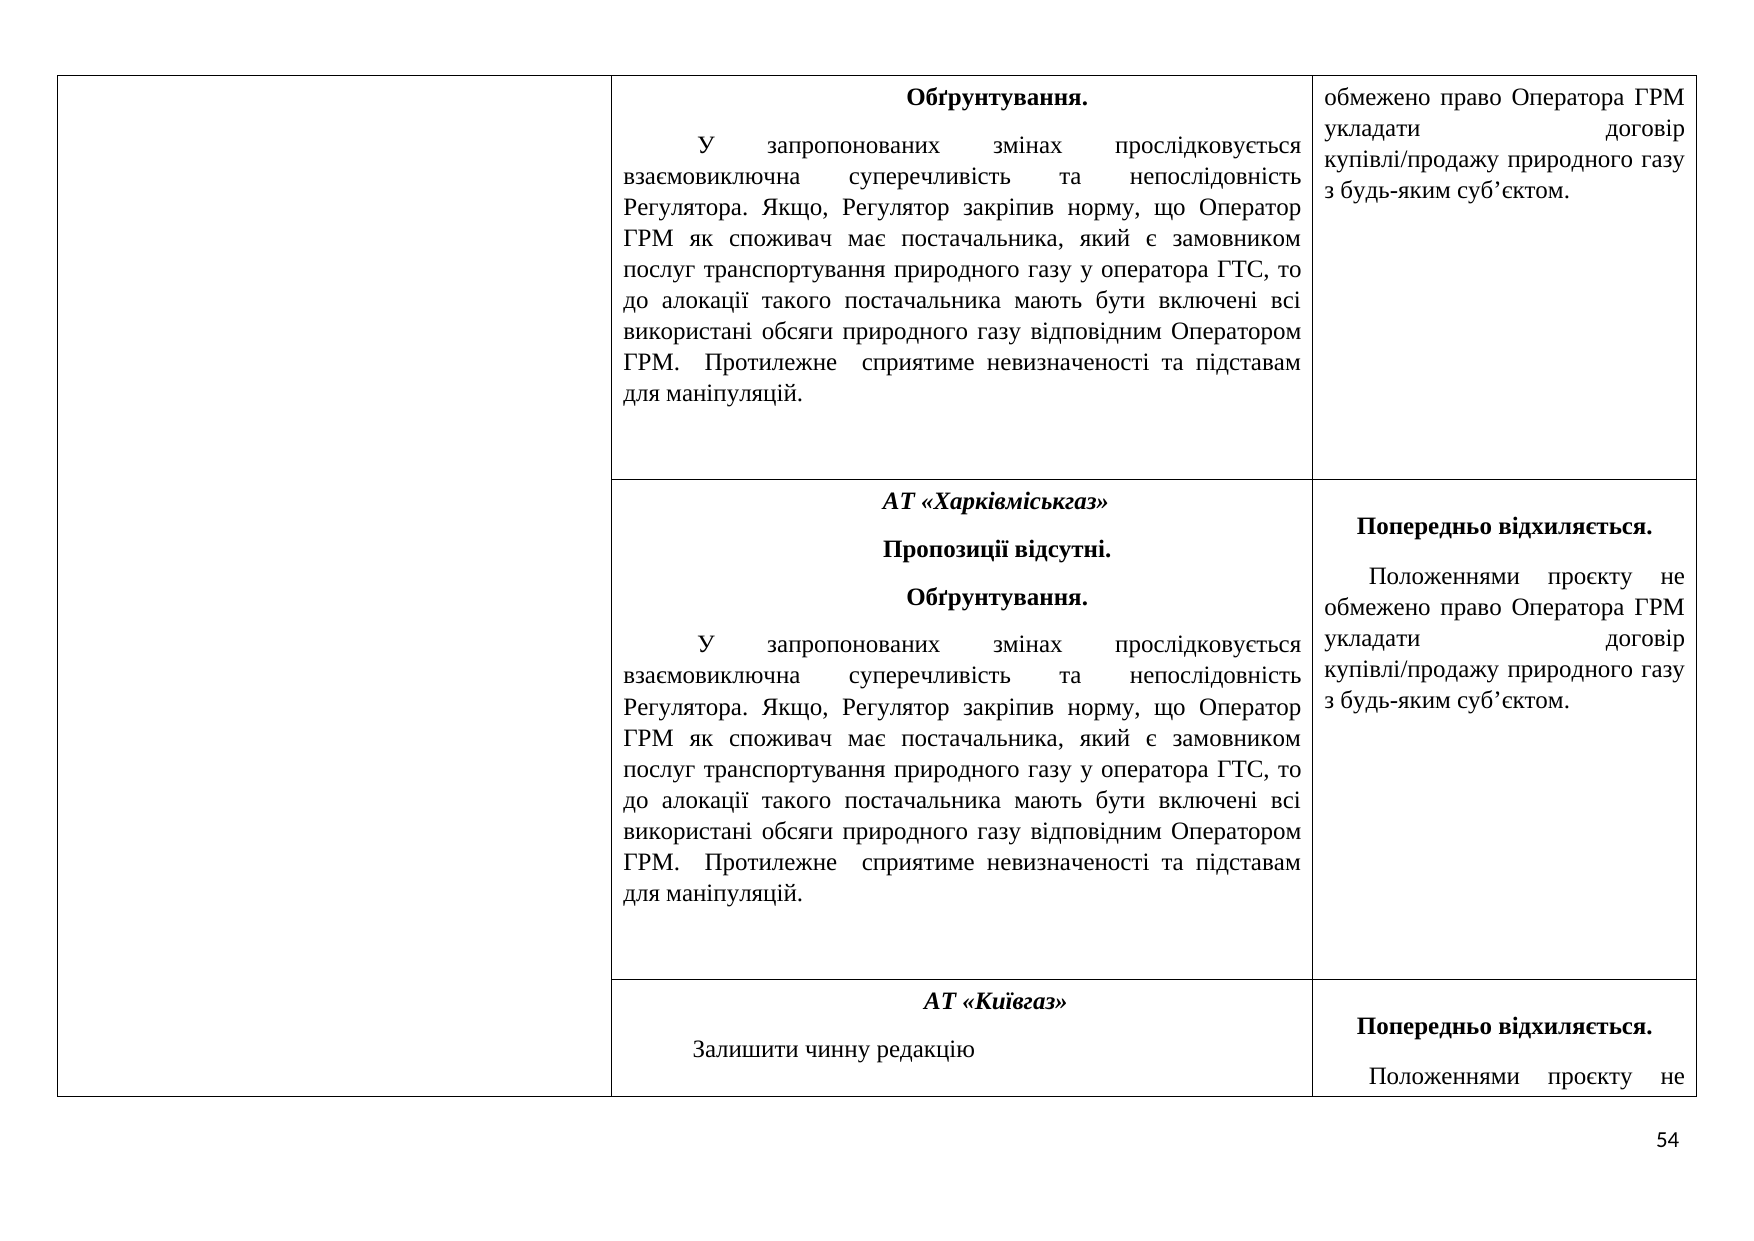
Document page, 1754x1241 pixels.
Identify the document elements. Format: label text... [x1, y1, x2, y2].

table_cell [612, 980, 1312, 1096]
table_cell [612, 76, 1312, 479]
table_cell АТ «Харківміськгаз» Пропозиції відсутні. Обґрунтування. У запропонованих змінах прослідковується взаємовиключна суперечливість та непослідовність Регулятора. Якщо, Регулятор закріпив норму, що Оператор ГРМ як споживач має постачальника, який є замовником послуг транспортування природного газу у оператора ГТС, то до алокації такого постачальника мають бути включені всі використані обсяги природного газу відповідним Оператором ГРМ. Протилежне сприятиме невизначеності та підставам для маніпуляцій. [612, 480, 1312, 979]
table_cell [1313, 980, 1696, 1096]
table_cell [1313, 76, 1696, 479]
